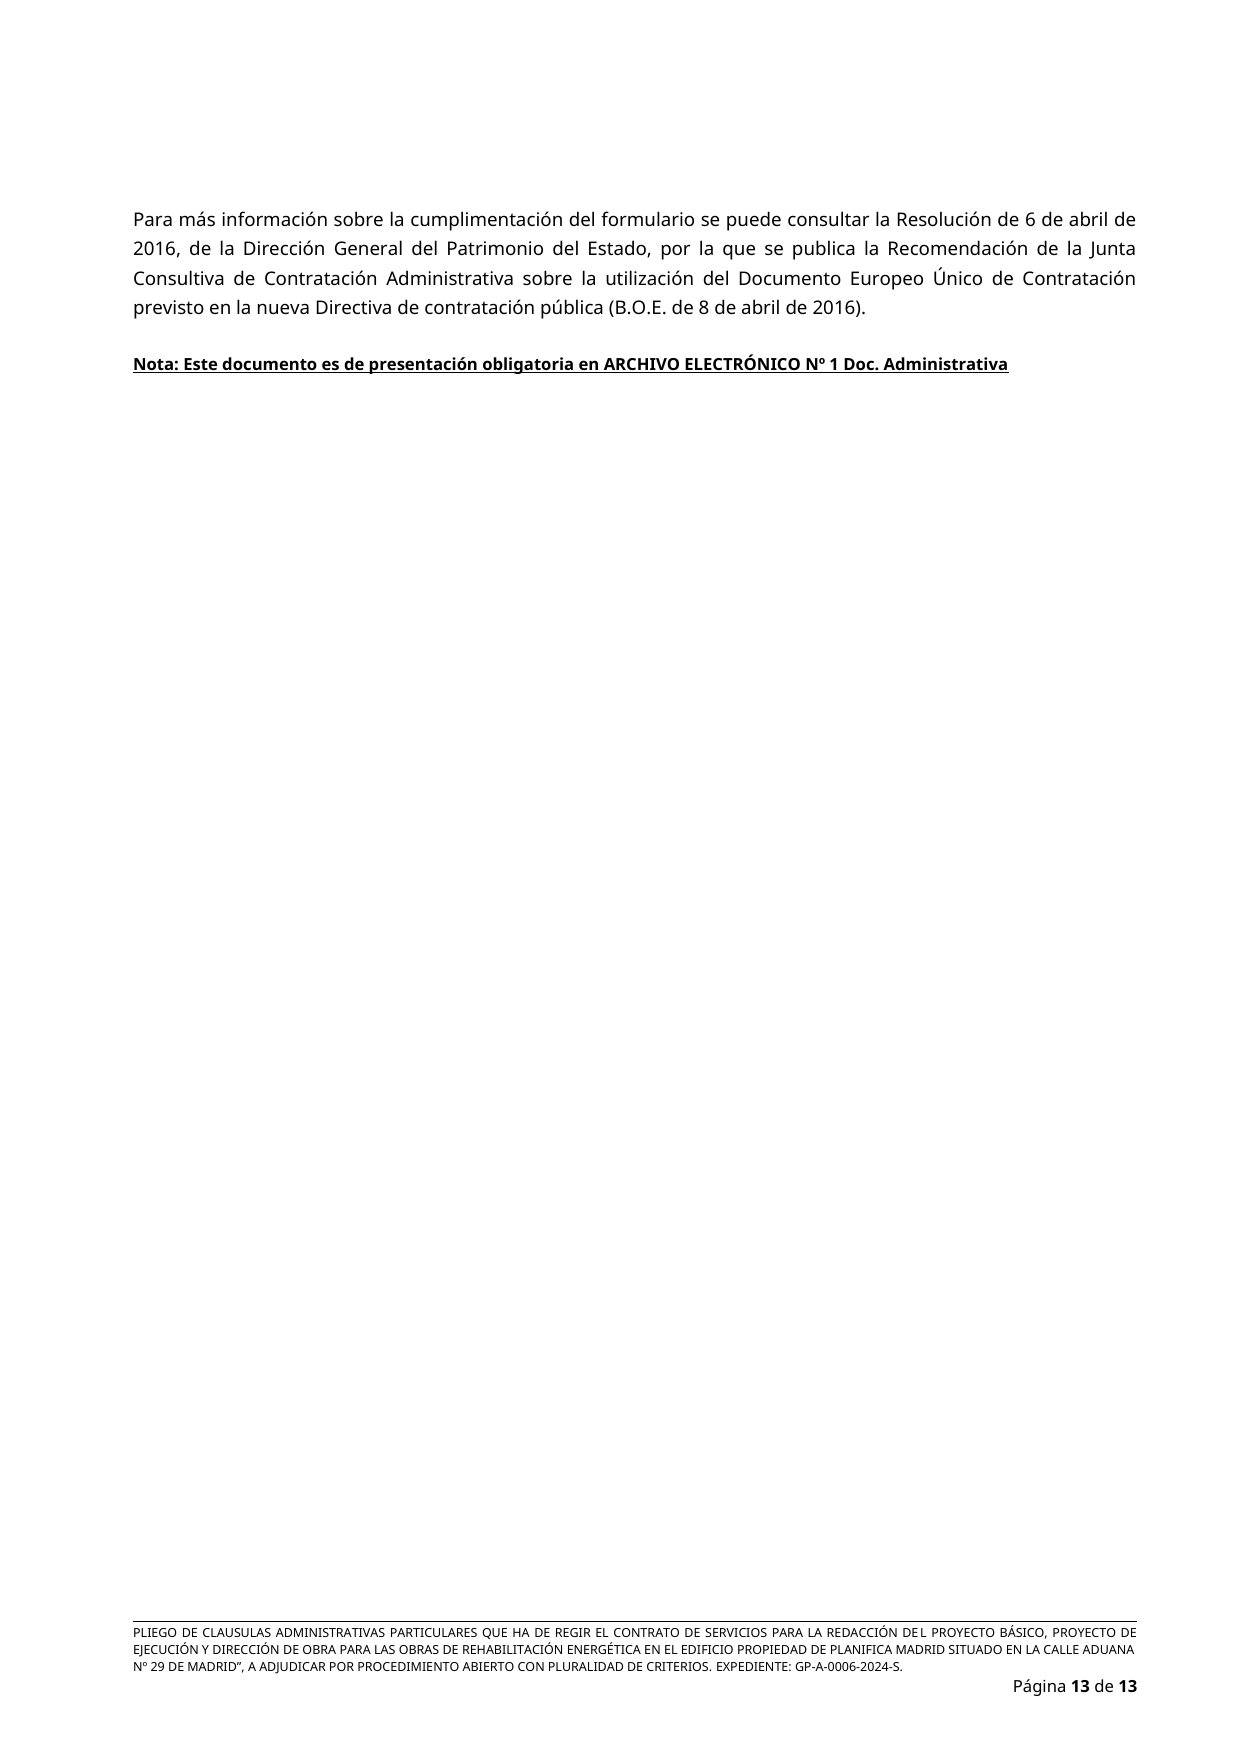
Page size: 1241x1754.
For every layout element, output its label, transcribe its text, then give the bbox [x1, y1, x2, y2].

text Nota: Este documento es de presentación obligatoria en ARCHIVO ELECTRÓNICO Nº 1 Doc. Administrativa [133, 353, 1137, 376]
text Para más información sobre la cumplimentación del formulario se puede consultar la Resolución de 6 de abril de 2016, de la Dirección General del Patrimonio del Estado, por la que se publica la Recomendación de la Junta Consultiva de Contratación Administrativa sobre la utilización del Documento Europeo Único de Contratación previsto en la nueva Directiva de contratación pública (B.O.E. de 8 de abril de 2016). [133, 206, 1137, 320]
